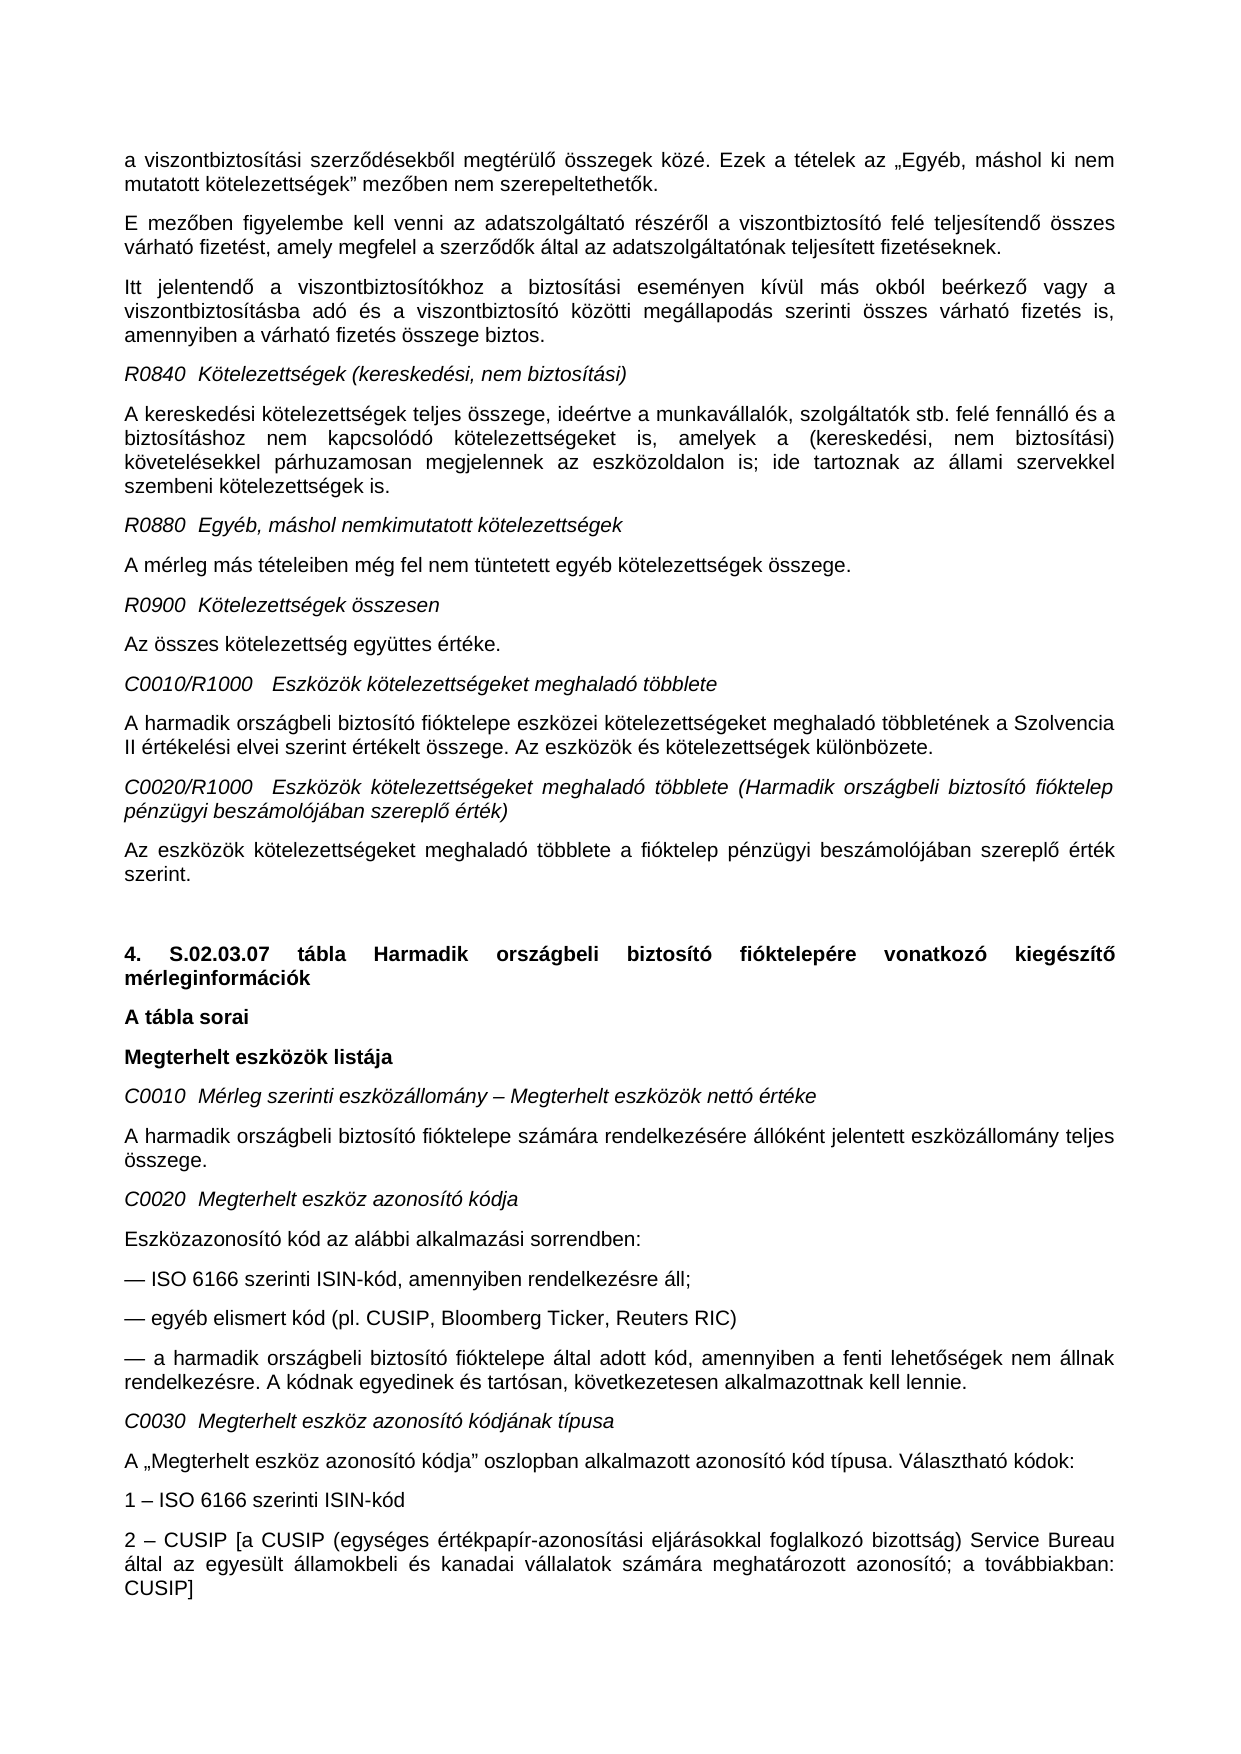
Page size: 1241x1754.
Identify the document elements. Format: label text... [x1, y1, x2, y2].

text A harmadik országbeli biztosító fióktelepe eszközei kötelezettségeket meghaladó többletének a Szolvencia II értékelési elvei szerint értékelt összege. Az eszközök és kötelezettségek különbözete. [124, 711, 1116, 759]
text C0020/R1000 Eszközök kötelezettségeket meghaladó többlete (Harmadik országbeli biztosító fióktelep pénzügyi beszámolójában szereplő érték) [124, 775, 1116, 823]
text C0010/R1000 Eszközök kötelezettségeket meghaladó többlete [124, 672, 1116, 696]
text C0020 Megterhelt eszköz azonosító kódja [124, 1187, 1116, 1211]
text Az eszközök kötelezettségeket meghaladó többlete a fióktelep pénzügyi beszámolójában szereplő érték szerint. [124, 838, 1116, 886]
text — a harmadik országbeli biztosító fióktelepe által adott kód, amennyiben a fenti lehetőségek nem állnak rendelkezésre. A kódnak egyedinek és tartósan, következetesen alkalmazottnak kell lennie. [124, 1346, 1116, 1393]
text — egyéb elismert kód (pl. CUSIP, Bloomberg Ticker, Reuters RIC) [124, 1306, 1116, 1330]
text — ISO 6166 szerinti ISIN-kód, amennyiben rendelkezésre áll; [124, 1266, 1116, 1290]
text R0880 Egyéb, máshol nemkimutatott kötelezettségek [124, 513, 1116, 537]
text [124, 148, 1116, 196]
text 1 – ISO 6166 szerinti ISIN-kód [124, 1488, 1116, 1512]
text A mérleg más tételeiben még fel nem tüntetett egyéb kötelezettségek összege. [124, 553, 1116, 577]
text Megterhelt eszközök listája [124, 1044, 1116, 1068]
text A harmadik országbeli biztosító fióktelepe számára rendelkezésére állóként jelentett eszközállomány teljes összege. [124, 1124, 1116, 1172]
text A „Megterhelt eszköz azonosító kódja” oszlopban alkalmazott azonosító kód típusa. Választható kódok: [124, 1449, 1116, 1473]
text R0900 Kötelezettségek összesen [124, 592, 1116, 616]
text Itt jelentendő a viszontbiztosítókhoz a biztosítási eseményen kívül más okból beérkező vagy a viszontbiztosításba adó és a viszontbiztosító közötti megállapodás szerinti összes várható fizetés is, amennyiben a várható fizetés összege biztos. [124, 275, 1116, 347]
text 2 – CUSIP [a CUSIP (egységes értékpapír-azonosítási eljárásokkal foglalkozó bizottság) Service Bureau által az egyesült államokbeli és kanadai vállalatok számára meghatározott azonosító; a továbbiakban: CUSIP] [124, 1528, 1116, 1600]
text E mezőben figyelembe kell venni az adatszolgáltató részéről a viszontbiztosító felé teljesítendő összes várható fizetést, amely megfelel a szerződők által az adatszolgáltatónak teljesített fizetéseknek. [124, 211, 1116, 259]
text C0010 Mérleg szerinti eszközállomány – Megterhelt eszközök nettó értéke [124, 1084, 1116, 1108]
text Az összes kötelezettség együttes értéke. [124, 632, 1116, 656]
text C0030 Megterhelt eszköz azonosító kódjának típusa [124, 1409, 1116, 1433]
text A kereskedési kötelezettségek teljes összege, ideértve a munkavállalók, szolgáltatók stb. felé fennálló és a biztosításhoz nem kapcsolódó kötelezettségeket is, amelyek a (kereskedési, nem biztosítási) követelésekkel párhuzamosan megjelennek az eszközoldalon is; ide tartoznak az állami szervekkel szembeni kötelezettségek is. [124, 402, 1116, 498]
text A tábla sorai [124, 1005, 1116, 1029]
text R0840 Kötelezettségek (kereskedési, nem biztosítási) [124, 362, 1116, 386]
text Eszközazonosító kód az alábbi alkalmazási sorrendben: [124, 1227, 1116, 1251]
text 4. S.02.03.07 tábla Harmadik országbeli biztosító fióktelepére vonatkozó kiegészítő mérleginformációk [124, 941, 1116, 989]
